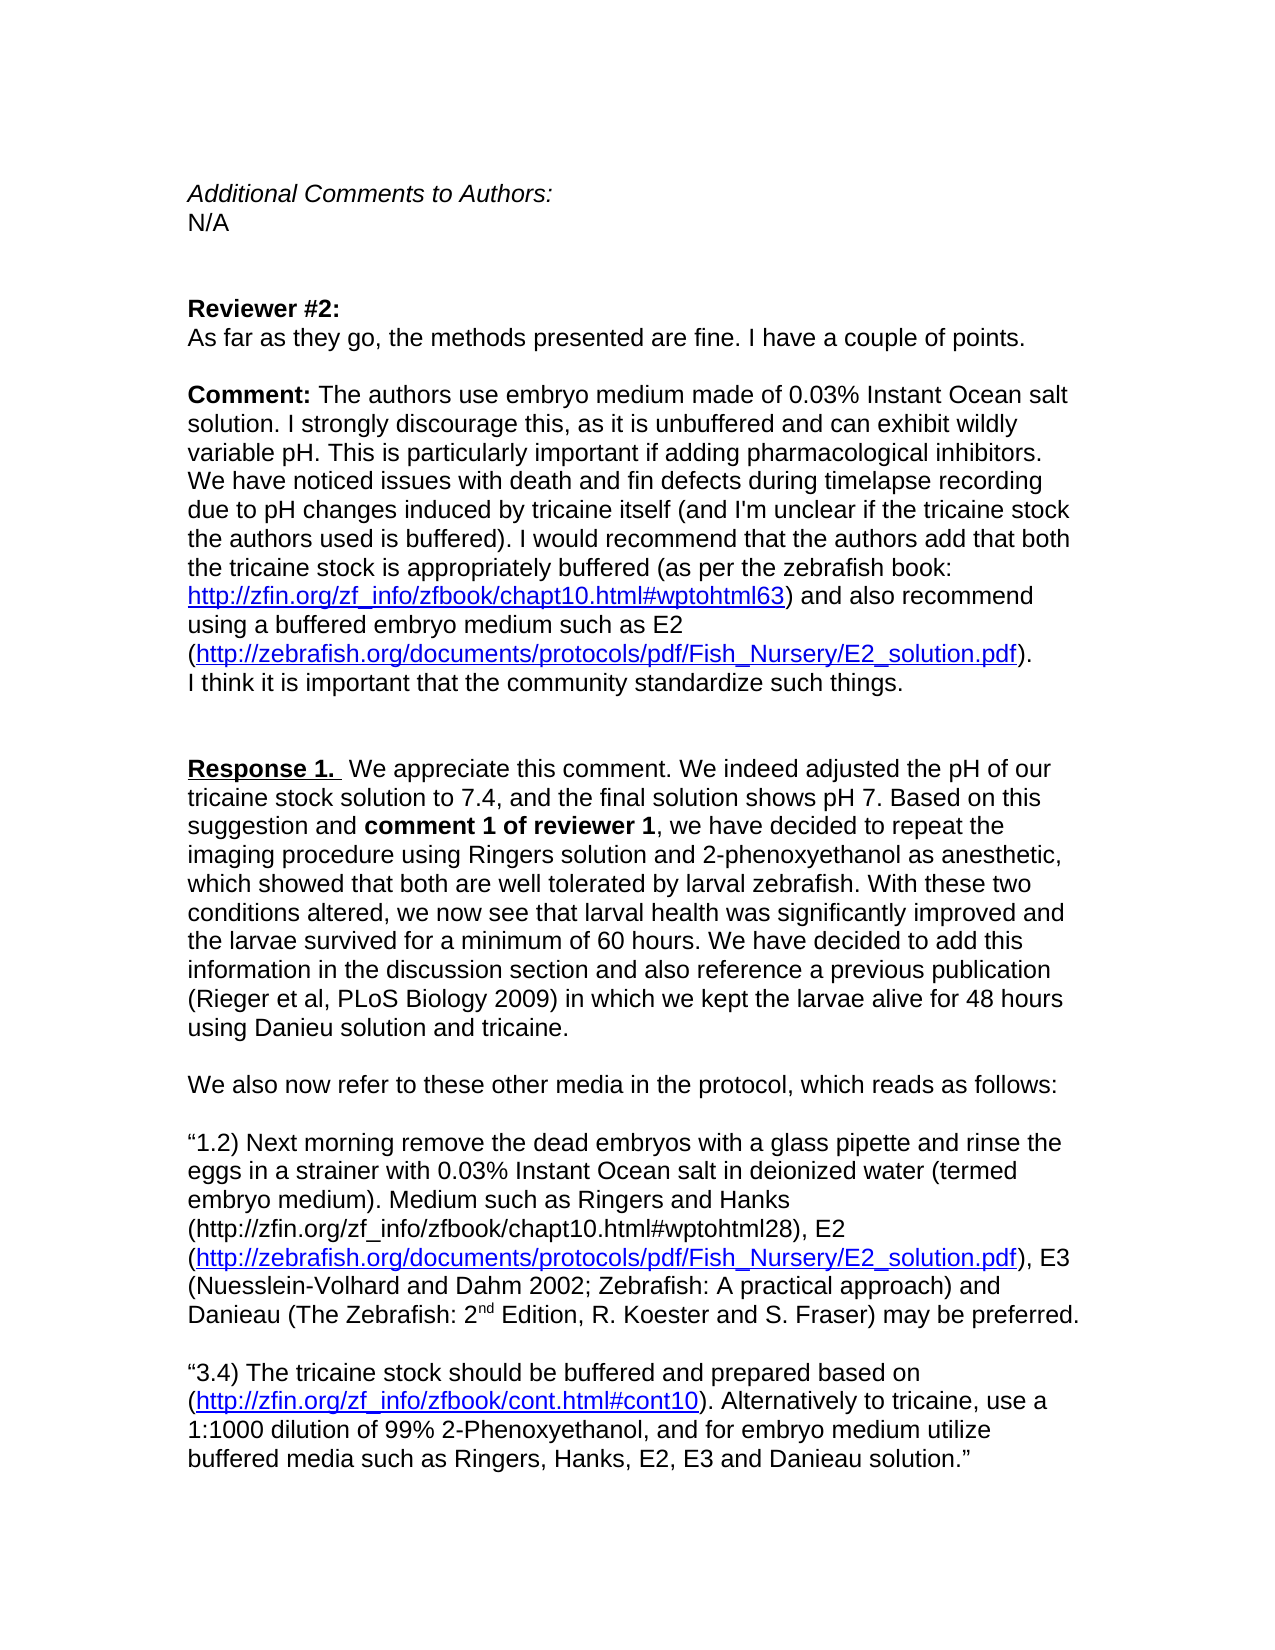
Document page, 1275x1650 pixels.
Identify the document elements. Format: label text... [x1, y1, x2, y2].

text I think it is important that the community standardize such things. [187, 667, 1087, 696]
text Reviewer #2: [187, 294, 1087, 322]
text Additional Comments to Authors: [187, 179, 1087, 207]
list We also now refer to these other media in the protocol, which reads as follows: [187, 1070, 1087, 1099]
text “3.4) The tricaine stock should be buffered and prepared based on (http://zfin.org/zf_info/zfbook/cont.html#cont10). Alternatively to tricaine, use a 1:1000 dilution of 99% 2-Phenoxyethanol, and for embryo medium utilize buffered media such as Ringers, Hanks, E2, E3 and Danieau solution.” [187, 1357, 1087, 1472]
text Comment: The authors use embryo medium made of 0.03% Instant Ocean salt solution. I strongly discourage this, as it is unbuffered and can exhibit wildly variable pH. This is particularly important if adding pharmacological inhibitors. We have noticed issues with death and fin defects during timelapse recording due to pH changes induced by tricaine itself (and I'm unclear if the tricaine stock the authors used is buffered). I would recommend that the authors add that both the tricaine stock is appropriately buffered (as per the zebrafish book: http://zfin.org/zf_info/zfbook/chapt10.html#wptohtml63) and also recommend using a buffered embryo medium such as E2 (http://zebrafish.org/documents/protocols/pdf/Fish_Nursery/E2_solution.pdf). [187, 380, 1087, 667]
list “1.2) Next morning remove the dead embryos with a glass pipette and rinse the eggs in a strainer with 0.03% Instant Ocean salt in deionized water (termed embryo medium). Medium such as Ringers and Hanks (http://zfin.org/zf_info/zfbook/chapt10.html#wptohtml28), E2 (http://zebrafish.org/documents/protocols/pdf/Fish_Nursery/E2_solution.pdf), E3 (Nuesslein-Volhard and Dahm 2002; Zebrafish: A practical approach) and Danieau (The Zebrafish: 2nd Edition, R. Koester and S. Fraser) may be preferred. [187, 1127, 1087, 1329]
text Response 1. We appreciate this comment. We indeed adjusted the pH of our tricaine stock solution to 7.4, and the final solution shows pH 7. Based on this suggestion and comment 1 of reviewer 1, we have decided to repeat the imaging procedure using Ringers solution and 2-phenoxyethanol as anesthetic, which showed that both are well tolerated by larval zebrafish. With these two conditions altered, we now see that larval health was significantly improved and the larvae survived for a minimum of 60 hours. We have decided to add this information in the discussion section and also reference a previous publication (Rieger et al, PLoS Biology 2009) in which we kept the larvae alive for 48 hours using Danieu solution and tricaine. [187, 754, 1087, 1041]
text As far as they go, the methods presented are fine. I have a couple of points. [187, 322, 1087, 351]
text N/A [187, 207, 1087, 236]
